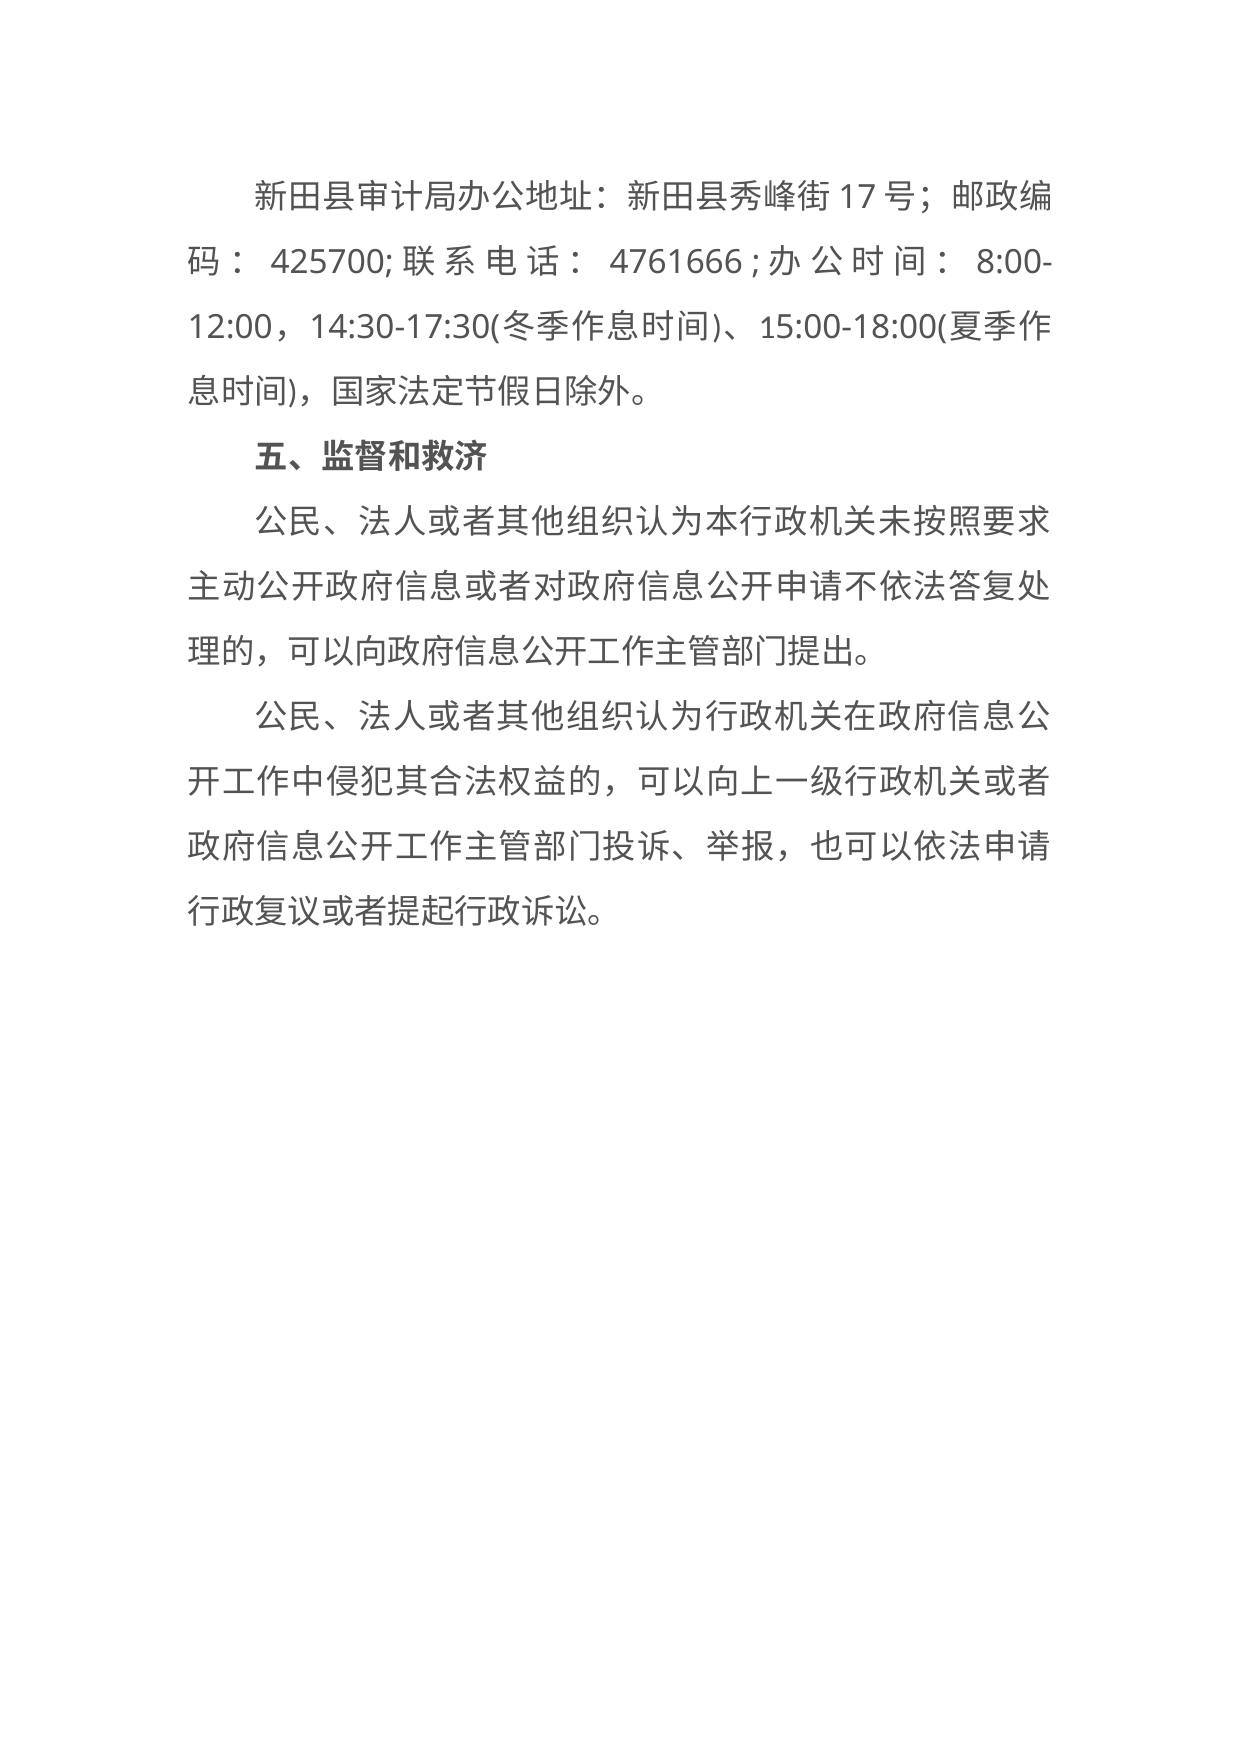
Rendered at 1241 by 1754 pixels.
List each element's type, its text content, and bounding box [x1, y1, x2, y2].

text 新田县审计局办公地址：新田县秀峰街17号；邮政编码：425700;联系电话：4761666 ;办公时间：8:00-12:00，14:30-17:30(冬季作息时间)、15:00-18:00(夏季作息时间)，国家法定节假日除外。 [187, 162, 1053, 422]
text 五、监督和救济 [187, 422, 1053, 487]
text 公民、法人或者其他组织认为本行政机关未按照要求主动公开政府信息或者对政府信息公开申请不依法答复处理的，可以向政府信息公开工作主管部门提出。 [187, 487, 1053, 682]
text 公民、法人或者其他组织认为行政机关在政府信息公开工作中侵犯其合法权益的，可以向上一级行政机关或者政府信息公开工作主管部门投诉、举报，也可以依法申请行政复议或者提起行政诉讼。 [187, 682, 1053, 942]
